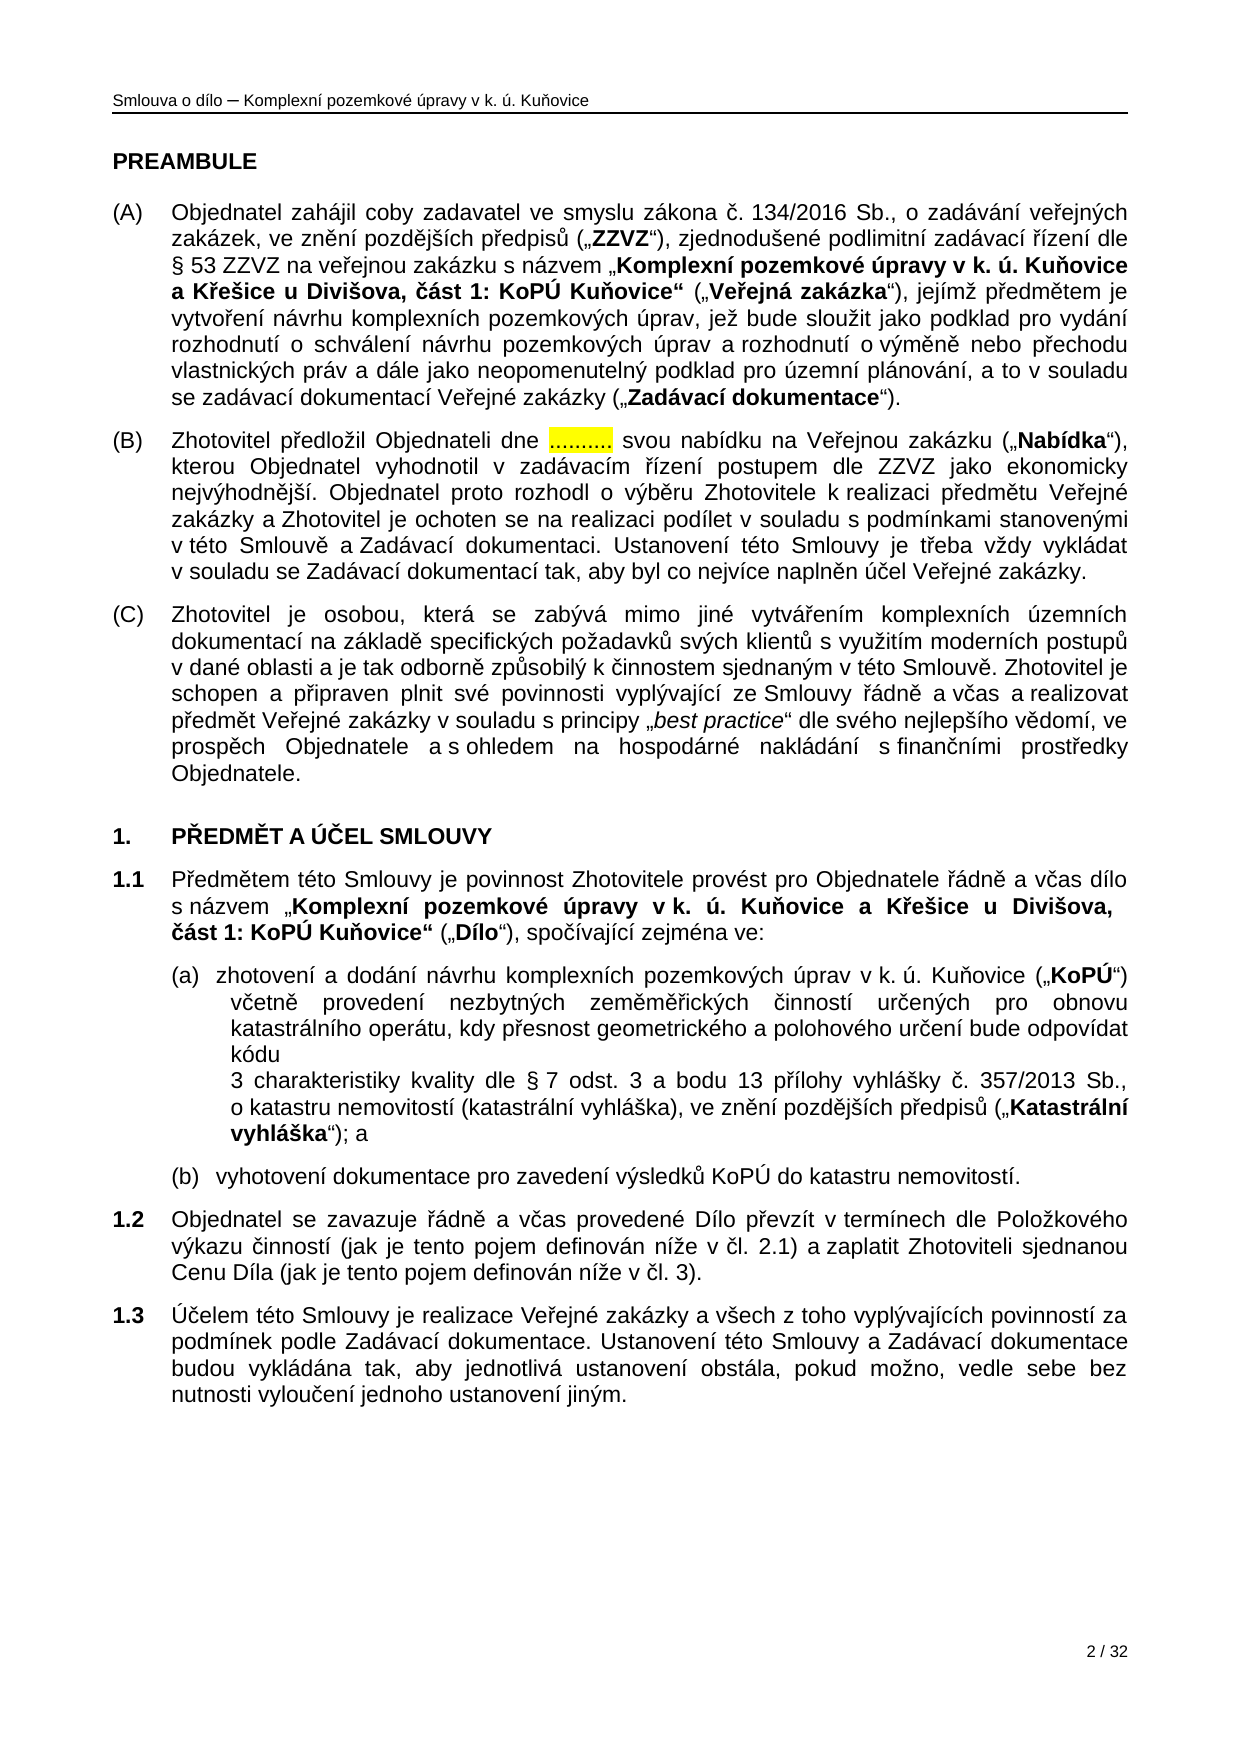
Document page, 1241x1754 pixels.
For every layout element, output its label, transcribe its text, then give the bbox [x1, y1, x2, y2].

text Zhotovitel je osobou, která se zabývá mimo jiné vytvářením komplexních územních dokumentací na základě specifických požadavků svých klientů s využitím moderních postupů v dané oblasti a je tak odborně způsobilý k činnostem sjednaným v této Smlouvě. Zhotovitel je schopen a připraven plnit své povinnosti vyplývající ze Smlouvy řádně a včas a realizovat předmět Veřejné zakázky v souladu s principy „best practice“ dle svého nejlepšího vědomí, ve prospěch Objednatele a s ohledem na hospodárné nakládání s finančními prostředky Objednatele. [112, 601, 1128, 786]
text vyhotovení dokumentace pro zavedení výsledků KoPÚ do katastru nemovitostí. [171, 1163, 1128, 1189]
text Účelem této Smlouvy je realizace Veřejné zakázky a všech z toho vyplývajících povinností za podmínek podle Zadávací dokumentace. Ustanovení této Smlouvy a Zadávací dokumentace budou vykládána tak, aby jednotlivá ustanovení obstála, pokud možno, vedle sebe bez nutnosti vyloučení jednoho ustanovení jiným. [112, 1302, 1128, 1407]
subtitle Preambule [112, 148, 1128, 174]
text Objednatel zahájil coby zadavatel ve smyslu zákona č. 134/2016 Sb., o zadávání veřejných zakázek, ve znění pozdějších předpisů („ZZVZ“), zjednodušené podlimitní zadávací řízení dle § 53 ZZVZ na veřejnou zakázku s názvem „Komplexní pozemkové úpravy v k. ú. Kuňovice a Křešice u Divišova, část 1: KoPÚ Kuňovice“ („Veřejná zakázka“), jejímž předmětem je vytvoření návrhu komplexních pozemkových úprav, jež bude sloužit jako podklad pro vydání rozhodnutí o schválení návrhu pozemkových úprav a rozhodnutí o výměně nebo přechodu vlastnických práv a dále jako neopomenutelný podklad pro územní plánování, a to v souladu se zadávací dokumentací Veřejné zakázky („Zadávací dokumentace“). [112, 199, 1128, 410]
text Předmětem této Smlouvy je povinnost Zhotovitele provést pro Objednatele řádně a včas dílo s názvem „Komplexní pozemkové úpravy v k. ú. Kuňovice a Křešice u Divišova, část 1: KoPÚ Kuňovice“ („Dílo“), spočívající zejména ve: [112, 866, 1128, 945]
text Objednatel se zavazuje řádně a včas provedené Dílo převzít v termínech dle Položkového výkazu činností (jak je tento pojem definován níže v čl. 2.1) a zaplatit Zhotoviteli sjednanou Cenu Díla (jak je tento pojem definován níže v čl. 3). [112, 1206, 1128, 1285]
text zhotovení a dodání návrhu komplexních pozemkových úprav v k. ú. Kuňovice („KoPÚ“) včetně provedení nezbytných zeměměřických činností určených pro obnovu katastrálního operátu, kdy přesnost geometrického a polohového určení bude odpovídat kódu 3 charakteristiky kvality dle § 7 odst. 3 a bodu 13 přílohy vyhlášky č. 357/2013 Sb., o katastru nemovitostí (katastrální vyhláška), ve znění pozdějších předpisů („Katastrální vyhláška“); a [171, 962, 1128, 1147]
text Zhotovitel předložil Objednateli dne .......... svou nabídku na Veřejnou zakázku („Nabídka“), kterou Objednatel vyhodnotil v zadávacím řízení postupem dle ZZVZ jako ekonomicky nejvýhodnější. Objednatel proto rozhodl o výběru Zhotovitele k realizaci předmětu Veřejné zakázky a Zhotovitel je ochoten se na realizaci podílet v souladu s podmínkami stanovenými v této Smlouvě a Zadávací dokumentaci. Ustanovení této Smlouvy je třeba vždy vykládat v souladu se Zadávací dokumentací tak, aby byl co nejvíce naplněn účel Veřejné zakázky. [112, 427, 1128, 585]
text Předmět a účel smlouvy [112, 823, 1128, 850]
